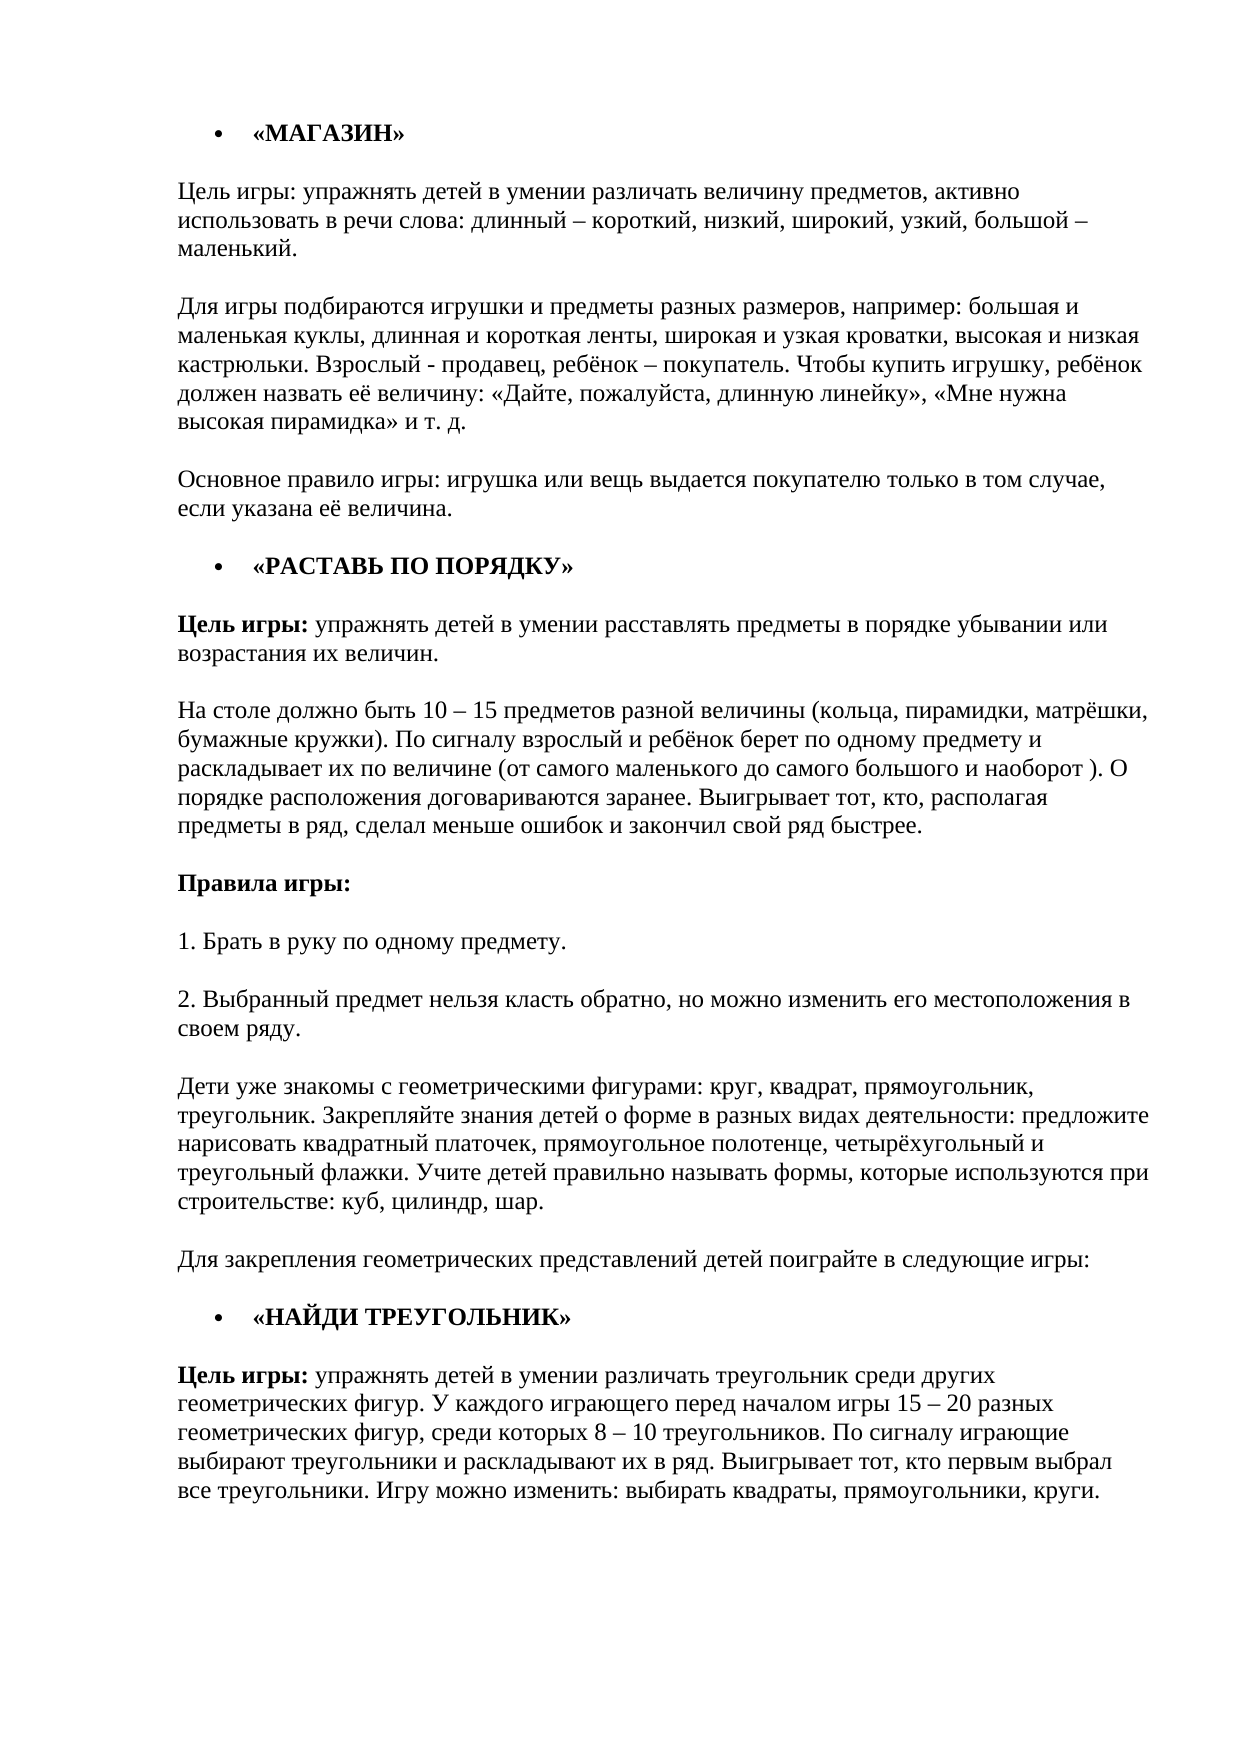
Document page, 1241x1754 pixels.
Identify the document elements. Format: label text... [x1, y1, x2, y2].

list «НАЙДИ ТРЕУГОЛЬНИК» [215, 1302, 1152, 1331]
list «РАСТАВЬ ПО ПОРЯДКУ» [215, 551, 1152, 580]
text Дети уже знакомы с геометрическими фигурами: круг, квадрат, прямоугольник, треугольник. Закрепляйте знания детей о форме в разных видах деятельности: предложите нарисовать квадратный платочек, прямоугольное полотенце, четырёхугольный и треугольный флажки. Учите детей правильно называть формы, которые используются при строительстве: куб, цилиндр, шар. [177, 1071, 1152, 1215]
text Цель игры: упражнять детей в умении расставлять предметы в порядке убывании или возрастания их величин. [177, 609, 1152, 666]
list «МАГАЗИН» [215, 118, 1152, 147]
text Цель игры: упражнять детей в умении различать треугольник среди других геометрических фигур. У каждого играющего перед началом игры 15 – 20 разных геометрических фигур, среди которых 8 – 10 треугольников. По сигналу играющие выбирают треугольники и раскладывают их в ряд. Выигрывает тот, кто первым выбрал все треугольники. Игру можно изменить: выбирать квадраты, прямоугольники, круги. [177, 1360, 1152, 1503]
text Для игры подбираются игрушки и предметы разных размеров, например: большая и маленькая куклы, длинная и короткая ленты, широкая и узкая кроватки, высокая и низкая кастрюльки. Взрослый - продавец, ребёнок – покупатель. Чтобы купить игрушку, ребёнок должен назвать её величину: «Дайте, пожалуйста, длинную линейку», «Мне нужна высокая пирамидка» и т. д. [177, 291, 1152, 435]
text 2. Выбранный предмет нельзя класть обратно, но можно изменить его местоположения в своем ряду. [177, 984, 1152, 1042]
text Правила игры: [177, 868, 1152, 897]
text Для закрепления геометрических представлений детей поиграйте в следующие игры: [177, 1244, 1152, 1273]
text Цель игры: упражнять детей в умении различать величину предметов, активно использовать в речи слова: длинный – короткий, низкий, широкий, узкий, большой – маленький. [177, 176, 1152, 262]
text Основное правило игры: игрушка или вещь выдается покупателю только в том случае, если указана её величина. [177, 464, 1152, 522]
text На столе должно быть 10 – 15 предметов разной величины (кольца, пирамидки, матрёшки, бумажные кружки). По сигналу взрослый и ребёнок берет по одному предмету и раскладывает их по величине (от самого маленького до самого большого и наоборот ). О порядке расположения договариваются заранее. Выигрывает тот, кто, располагая предметы в ряд, сделал меньше ошибок и закончил свой ряд быстрее. [177, 696, 1152, 839]
text 1. Брать в руку по одному предмету. [177, 926, 1152, 955]
